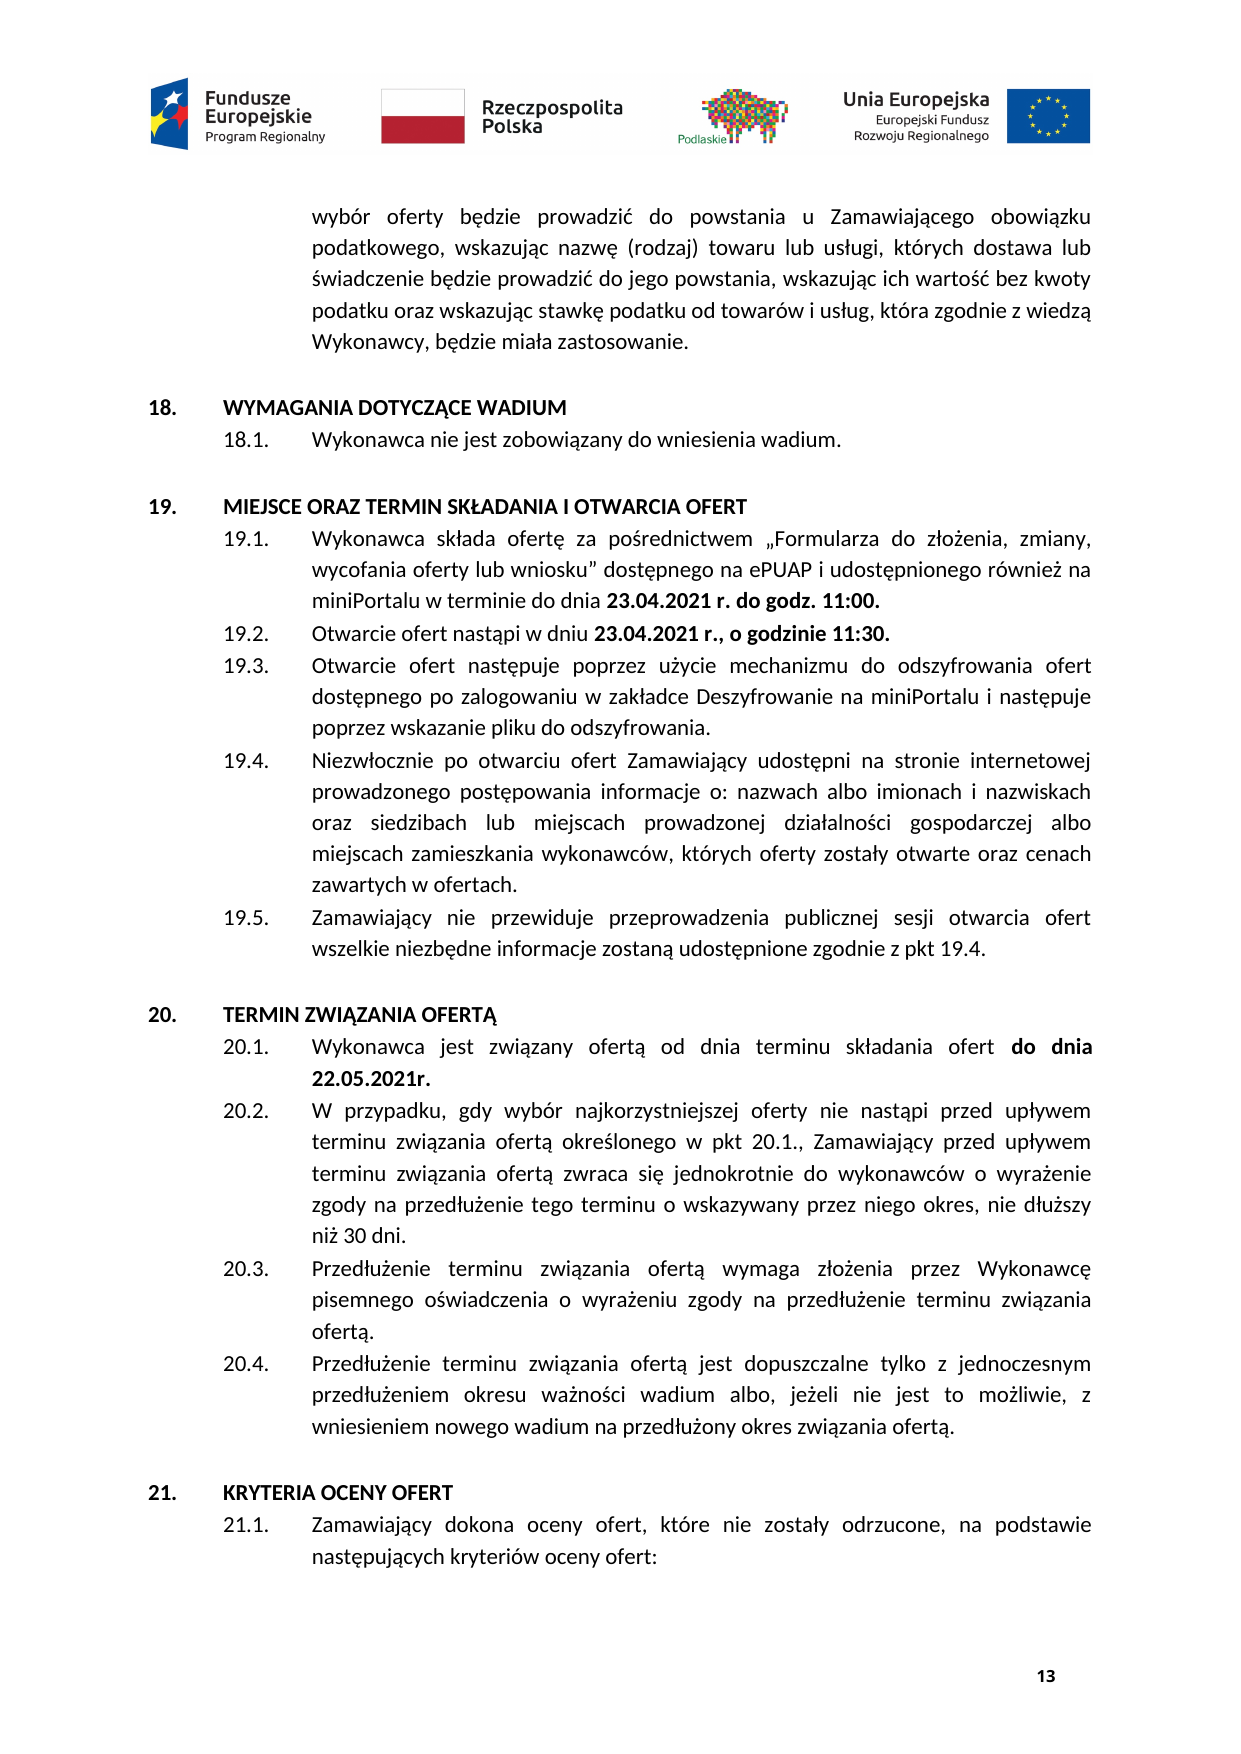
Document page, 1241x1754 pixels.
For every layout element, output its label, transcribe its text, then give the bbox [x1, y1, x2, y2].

list Przedłużenie terminu związania ofertą wymaga złożenia przez Wykonawcę pisemnego oświadczenia o wyrażeniu zgody na przedłużenie terminu związania ofertą. [223, 1254, 1093, 1345]
list Wykonawca jest związany ofertą od dnia terminu składania ofert do dnia 22.05.2021r. [223, 1032, 1093, 1092]
list Wykonawca składa ofertę za pośrednictwem „Formularza do złożenia, zmiany, wycofania oferty lub wniosku” dostępnego na ePUAP i udostępnionego również na miniPortalu w terminie do dnia 23.04.2021 r. do godz. 11:00. [223, 524, 1093, 614]
picture [147, 73, 1094, 155]
list Wykonawca nie jest zobowiązany do wniesienia wadium. [223, 426, 1093, 454]
list MIEJSCE ORAZ TERMIN SKŁADANIA I OTWARCIA OFERT [148, 492, 1093, 520]
list Otwarcie ofert nastąpi w dniu 23.04.2021 r., o godzinie 11:30. [223, 619, 1093, 647]
list Otwarcie ofert następuje poprzez użycie mechanizmu do odszyfrowania ofert dostępnego po zalogowaniu w zakładce Deszyfrowanie na miniPortalu i następuje poprzez wskazanie pliku do odszyfrowania. [223, 651, 1093, 741]
list Niezwłocznie po otwarciu ofert Zamawiający udostępni na stronie internetowej prowadzonego postępowania informacje o: nazwach albo imionach i nazwiskach oraz siedzibach lub miejscach prowadzonej działalności gospodarczej albo miejscach zamieszkania wykonawców, których oferty zostały otwarte oraz cenach zawartych w ofertach. [223, 746, 1093, 898]
list KRYTERIA OCENY OFERT [148, 1478, 1093, 1506]
list Zamawiający dokona oceny ofert, które nie zostały odrzucone, na podstawie następujących kryteriów oceny ofert: [223, 1510, 1093, 1570]
list Przedłużenie terminu związania ofertą jest dopuszczalne tylko z jednoczesnym przedłużeniem okresu ważności wadium albo, jeżeli nie jest to możliwie, z wniesieniem nowego wadium na przedłużony okres związania ofertą. [223, 1349, 1093, 1440]
list Zamawiający nie przewiduje przeprowadzenia publicznej sesji otwarcia ofert wszelkie niezbędne informacje zostaną udostępnione zgodnie z pkt 19.4. [223, 903, 1093, 962]
list WYMAGANIA DOTYCZĄCE WADIUM [148, 393, 1093, 421]
list TERMIN ZWIĄZANIA OFERTĄ [148, 1000, 1093, 1028]
list W przypadku, gdy wybór najkorzystniejszej oferty nie nastąpi przed upływem terminu związania ofertą określonego w pkt 20.1., Zamawiający przed upływem terminu związania ofertą zwraca się jednokrotnie do wykonawców o wyrażenie zgody na przedłużenie tego terminu o wskazywany przez niego okres, nie dłuższy niż 30 dni. [223, 1096, 1093, 1249]
